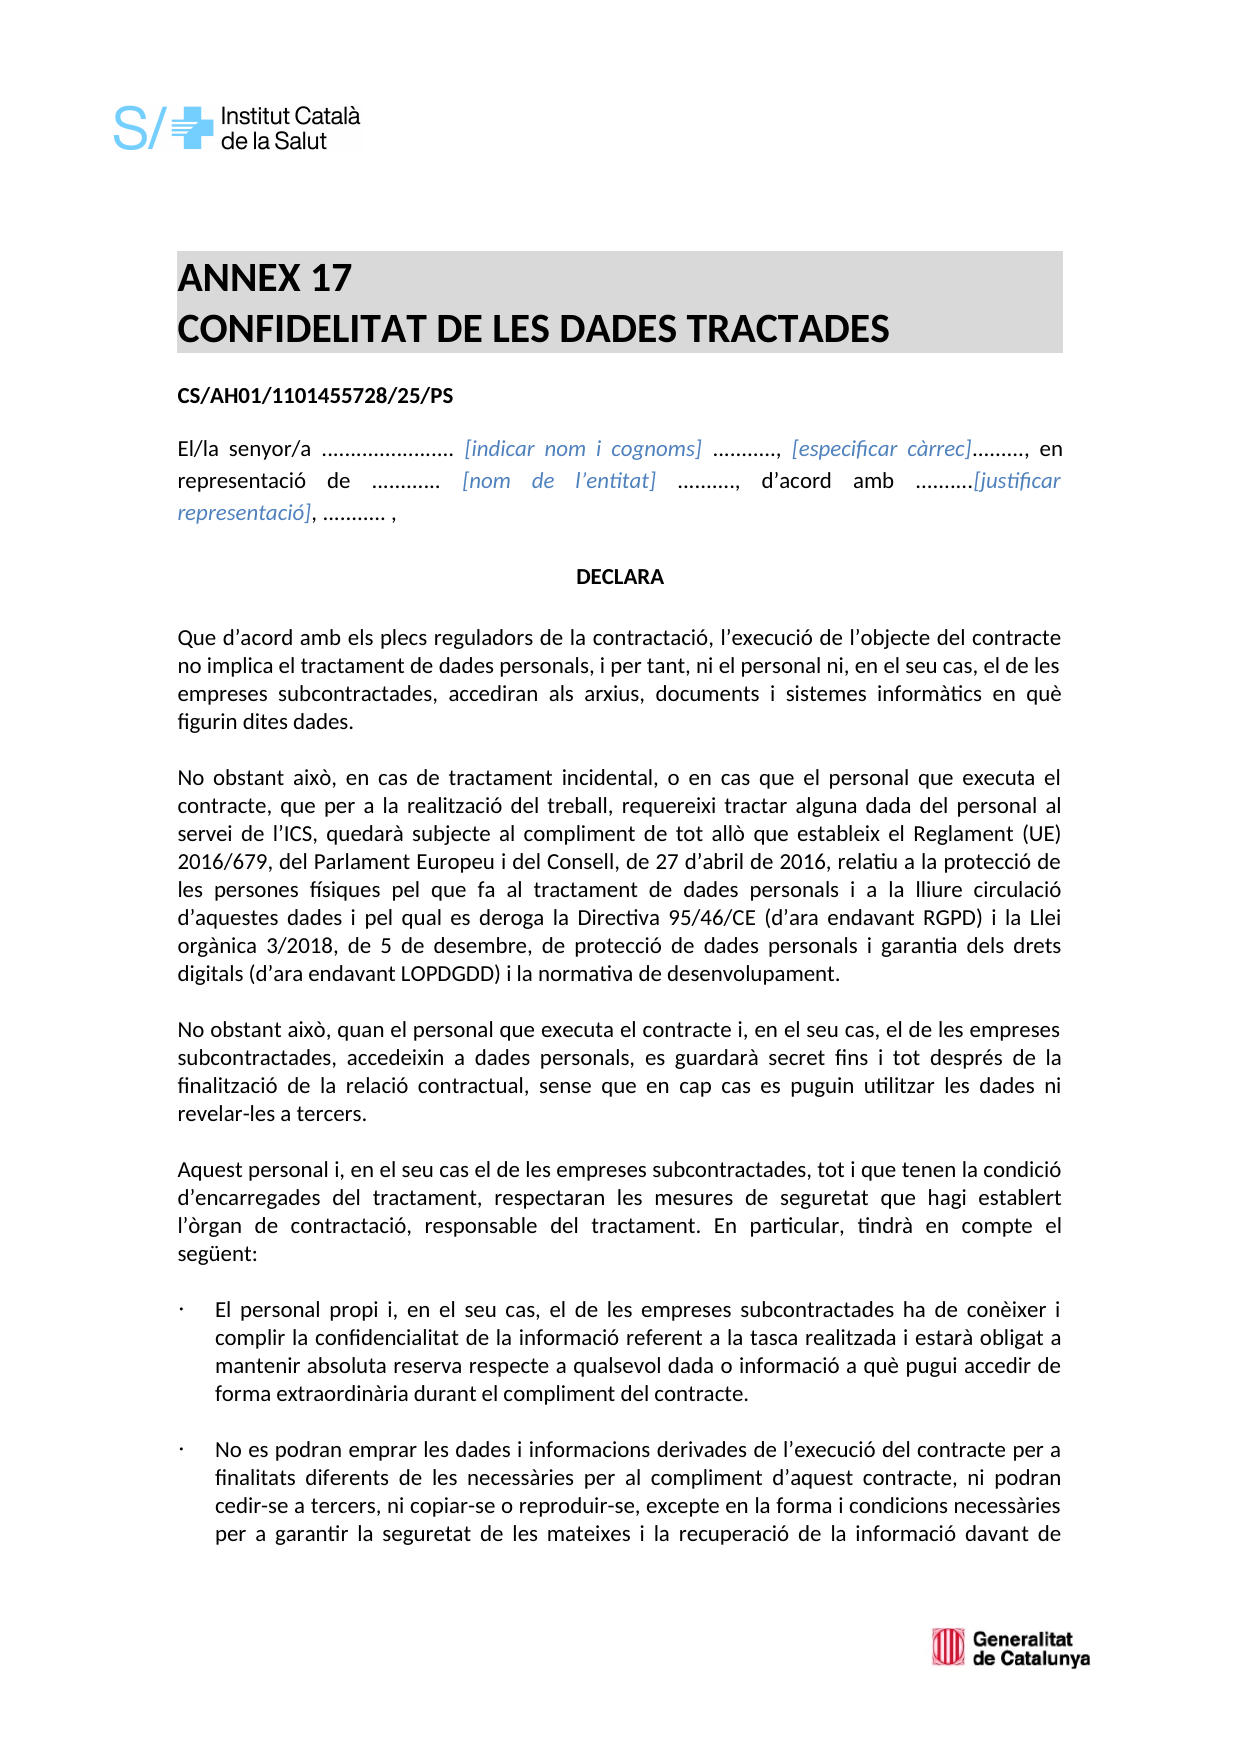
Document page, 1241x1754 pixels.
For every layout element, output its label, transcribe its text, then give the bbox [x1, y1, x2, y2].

text No obstant això, quan el personal que executa el contracte i, en el seu cas, el de les empreses subcontractades, accedeixin a dades personals, es guardarà secret fins i tot després de la finalització de la relació contractual, sense que en cap cas es puguin utilitzar les dades ni revelar-les a tercers. [177, 1015, 1063, 1127]
text El/la senyor/a ....................... [indicar nom i cognoms] ..........., [especificar càrrec]........., en representació de ............ [nom de l’entitat] .........., d’acord amb ..........[justificar representació], ........... , [177, 434, 1063, 526]
text DECLARA [177, 562, 1063, 591]
text No obstant això, en cas de tractament incidental, o en cas que el personal que executa el contracte, que per a la realització del treball, requereixi tractar alguna dada del personal al servei de l’ICS, quedarà subjecte al compliment de tot allò que estableix el Reglament (UE) 2016/679, del Parlament Europeu i del Consell, de 27 d’abril de 2016, relatiu a la protecció de les persones físiques pel que fa al tractament de dades personals i a la lliure circulació d’aquestes dades i pel qual es deroga la Directiva 95/46/CE (d’ara endavant RGPD) i la Llei orgànica 3/2018, de 5 de desembre, de protecció de dades personals i garantia dels drets digitals (d’ara endavant LOPDGDD) i la normativa de desenvolupament. [177, 763, 1063, 987]
text CS/AH01/1101455728/25/PS [177, 381, 1063, 409]
text CONFIDELITAT DE LES DADES TRACTADES [177, 302, 1063, 353]
picture [112, 103, 363, 154]
text Aquest personal i, en el seu cas el de les empreses subcontractades, tot i que tenen la condició d’encarregades del tractament, respectaran les mesures de seguretat que hagi establert l’òrgan de contractació, responsable del tractament. En particular, tindrà en compte el següent: [177, 1155, 1063, 1267]
picture [893, 1621, 1129, 1674]
text Que d’acord amb els plecs reguladors de la contractació, l’execució de l’objecte del contracte no implica el tractament de dades personals, i per tant, ni el personal ni, en el seu cas, el de les empreses subcontractades, accediran als arxius, documents i sistemes informàtics en què figurin dites dades. [177, 623, 1063, 735]
text ANNEX 17 [177, 251, 1063, 302]
list El personal propi i, en el seu cas, el de les empreses subcontractades ha de conèixer i complir la confidencialitat de la informació referent a la tasca realitzada i estarà obligat a mantenir absoluta reserva respecte a qualsevol dada o informació a què pugui accedir de forma extraordinària durant el compliment del contracte. [177, 1295, 1063, 1407]
